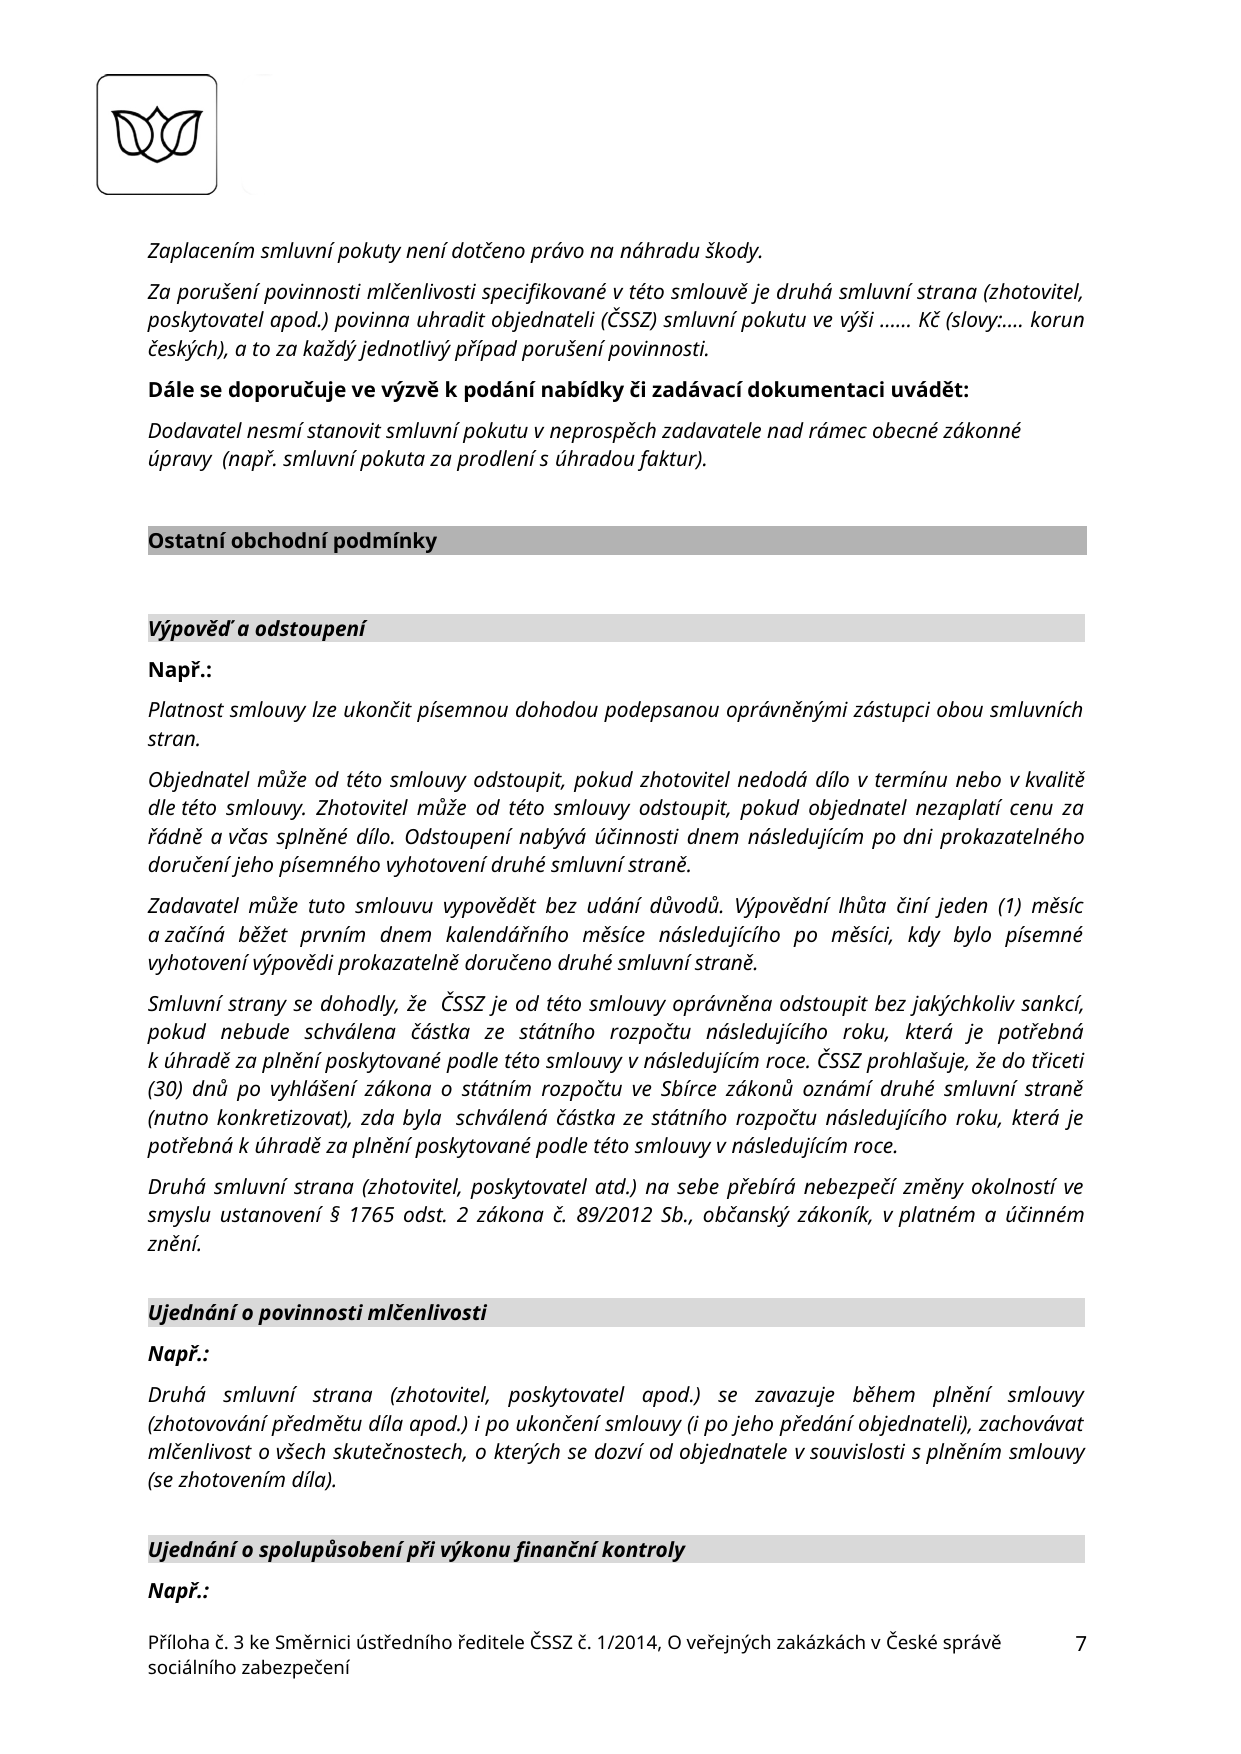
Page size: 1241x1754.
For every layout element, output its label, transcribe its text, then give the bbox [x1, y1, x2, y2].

text Ujednání o spolupůsobení při výkonu finanční kontroly [148, 1535, 1085, 1563]
text Ostatní obchodní podmínky [148, 526, 1087, 555]
text Dodavatel nesmí stanovit smluvní pokutu v neprospěch zadavatele nad rámec obecné zákonné úpravy (např. smluvní pokuta za prodlení s úhradou faktur). [148, 416, 1087, 473]
text Platnost smlouvy lze ukončit písemnou dohodou podepsanou oprávněnými zástupci obou smluvních stran. [148, 696, 1085, 752]
text Zaplacením smluvní pokuty není dotčeno právo na náhradu škody. [148, 236, 1085, 265]
text Druhá smluvní strana (zhotovitel, poskytovatel atd.) na sebe přebírá nebezpečí změny okolností ve smyslu ustanovení § 1765 odst. 2 zákona č. 89/2012 Sb., občanský zákoník, v platném a účinném znění. [148, 1172, 1085, 1257]
text Objednatel může od této smlouvy odstoupit, pokud zhotovitel nedodá dílo v termínu nebo v kvalitě dle této smlouvy. Zhotovitel může od této smlouvy odstoupit, pokud objednatel nezaplatí cenu za řádně a včas splněné dílo. Odstoupení nabývá účinnosti dnem následujícím po dni prokazatelného doručení jeho písemného vyhotovení druhé smluvní straně. [148, 765, 1085, 879]
text Např.: [148, 1339, 1085, 1368]
text Ujednání o povinnosti mlčenlivosti [148, 1298, 1085, 1327]
text Druhá smluvní strana (zhotovitel, poskytovatel apod.) se zavazuje během plnění smlouvy (zhotovování předmětu díla apod.) i po ukončení smlouvy (i po jeho předání objednateli), zachovávat mlčenlivost o všech skutečnostech, o kterých se dozví od objednatele v souvislosti s plněním smlouvy (se zhotovením díla). [148, 1380, 1085, 1494]
text Zadavatel může tuto smlouvu vypovědět bez udání důvodů. Výpovědní lhůta činí jeden (1) měsíc a začíná běžet prvním dnem kalendářního měsíce následujícího po měsíci, kdy bylo písemné vyhotovení výpovědi prokazatelně doručeno druhé smluvní straně. [148, 891, 1085, 977]
picture [0, 74, 1241, 195]
text Smluvní strany se dohodly, že ČSSZ je od této smlouvy oprávněna odstoupit bez jakýchkoliv sankcí, pokud nebude schválena částka ze státního rozpočtu následujícího roku, která je potřebná k úhradě za plnění poskytované podle této smlouvy v následujícím roce. ČSSZ prohlašuje, že do třiceti (30) dnů po vyhlášení zákona o státním rozpočtu ve Sbírce zákonů oznámí druhé smluvní straně (nutno konkretizovat), zda byla schválená částka ze státního rozpočtu následujícího roku, která je potřebná k úhradě za plnění poskytované podle této smlouvy v následujícím roce. [148, 989, 1085, 1160]
text Dále se doporučuje ve výzvě k podání nabídky či zadávací dokumentaci uvádět: [148, 375, 1087, 403]
text Výpověď a odstoupení [148, 614, 1085, 642]
text Např.: [148, 1576, 1085, 1604]
text Např.: [148, 655, 1085, 683]
text Za porušení povinnosti mlčenlivosti specifikované v této smlouvě je druhá smluvní strana (zhotovitel, poskytovatel apod.) povinna uhradit objednateli (ČSSZ) smluvní pokutu ve výši …… Kč (slovy:…. korun českých), a to za každý jednotlivý případ porušení povinnosti. [148, 277, 1085, 362]
